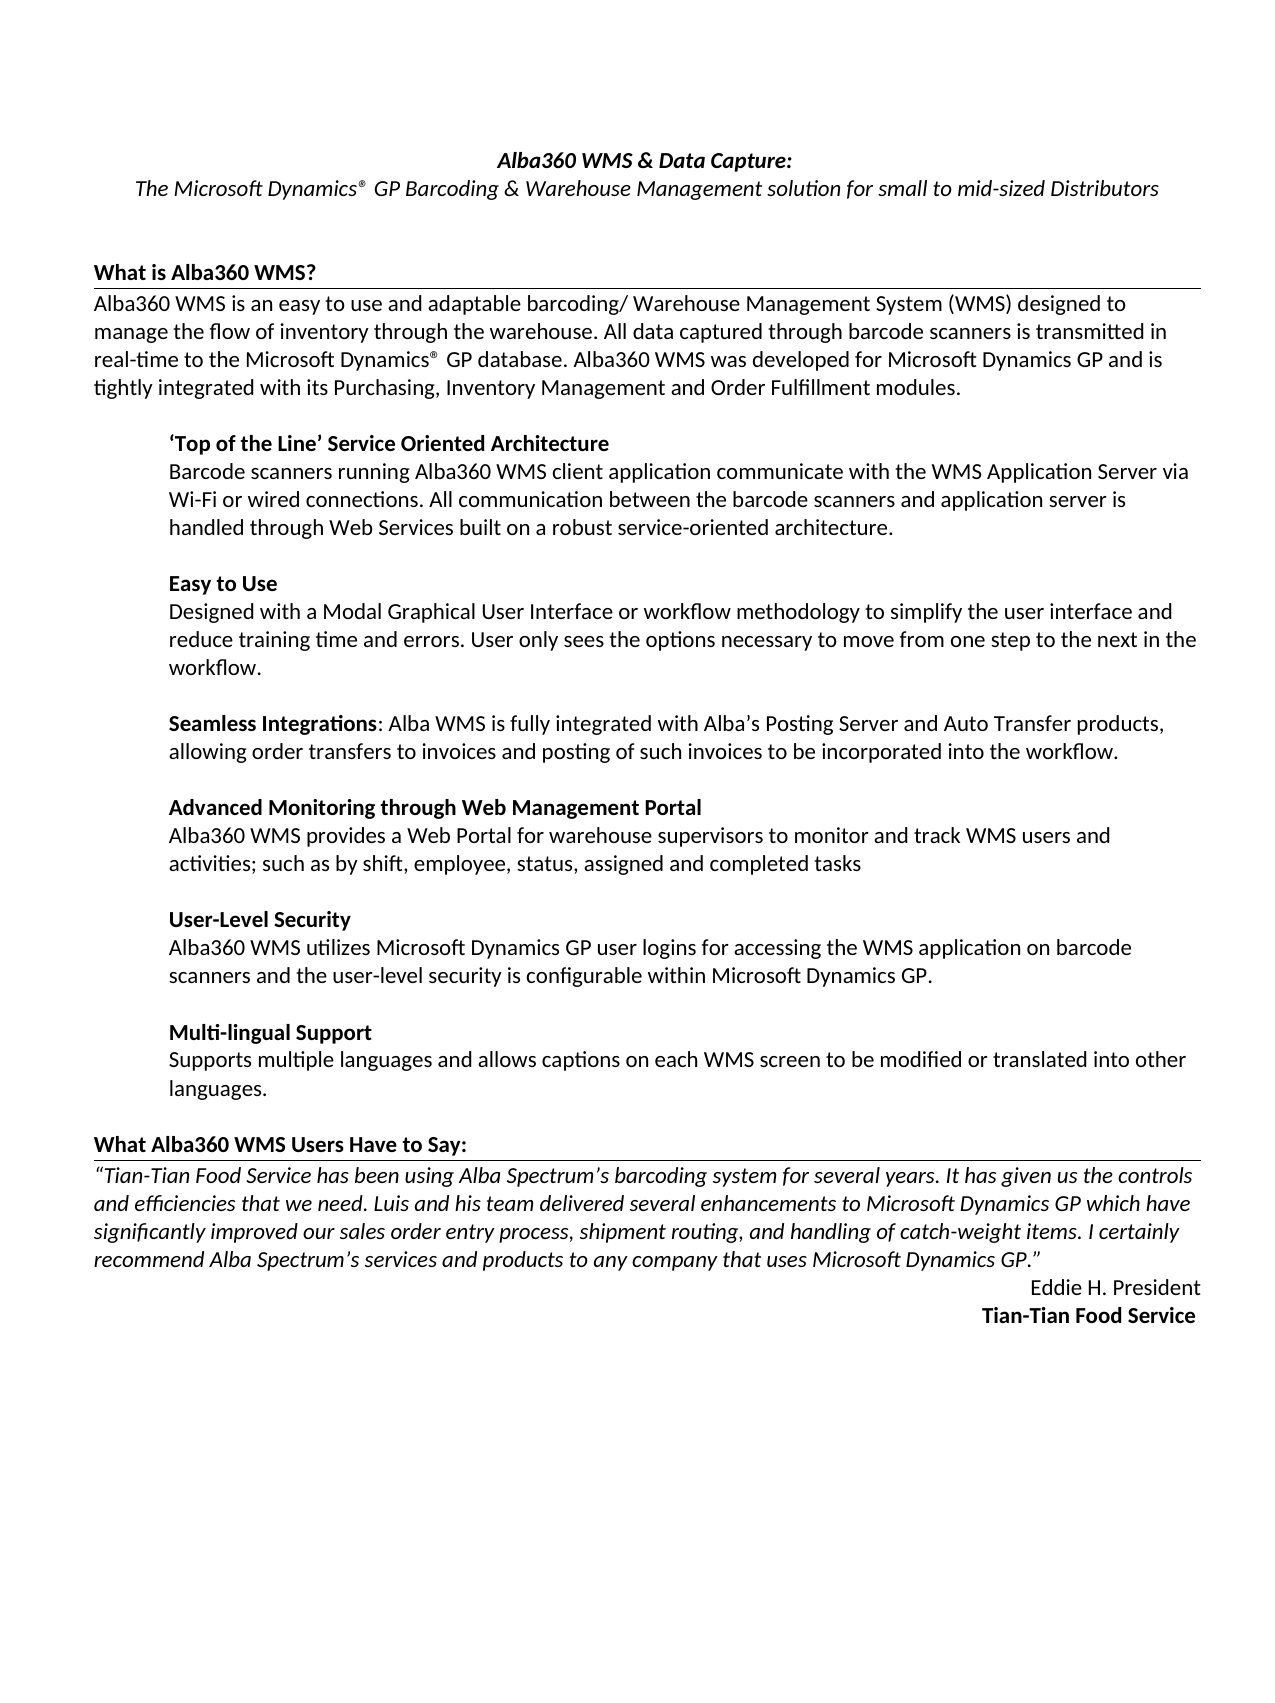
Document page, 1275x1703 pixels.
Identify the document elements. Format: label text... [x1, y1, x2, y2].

text The Microsoft Dynamics® GP Barcoding & Warehouse Management solution for small to mid-sized Distributors [94, 174, 1201, 202]
text Alba360 WMS is an easy to use and adaptable barcoding/ Warehouse Management System (WMS) designed to manage the flow of inventory through the warehouse. All data captured through barcode scanners is transmitted in real-time to the Microsoft Dynamics® GP database. Alba360 WMS was developed for Microsoft Dynamics GP and is tightly integrated with its Purchasing, Inventory Management and Order Fulfillment modules. [94, 289, 1201, 401]
text Easy to Use [169, 569, 1201, 597]
text Eddie H. President [94, 1273, 1201, 1301]
text Seamless Integrations: Alba WMS is fully integrated with Alba’s Posting Server and Auto Transfer products, allowing order transfers to invoices and posting of such invoices to be incorporated into the workflow. [169, 709, 1201, 765]
text Multi-lingual Support [169, 1018, 1201, 1046]
text User-Level Security [169, 906, 1201, 933]
text Barcode scanners running Alba360 WMS client application communicate with the WMS Application Server via Wi-Fi or wired connections. All communication between the barcode scanners and application server is handled through Web Services built on a robust service-oriented architecture. [169, 457, 1201, 541]
text Tian-Tian Food Service [94, 1301, 1201, 1329]
text Alba360 WMS & Data Capture: [94, 146, 1201, 174]
text Alba360 WMS utilizes Microsoft Dynamics GP user logins for accessing the WMS application on barcode scanners and the user-level security is configurable within Microsoft Dynamics GP. [169, 933, 1201, 989]
text Alba360 WMS provides a Web Portal for warehouse supervisors to monitor and track WMS users and activities; such as by shift, employee, status, assigned and completed tasks [169, 821, 1201, 877]
text “Tian-Tian Food Service has been using Alba Spectrum’s barcoding system for several years. It has given us the controls and efficiencies that we need. Luis and his team delivered several enhancements to Microsoft Dynamics GP which have significantly improved our sales order entry process, shipment routing, and handling of catch-weight items. I certainly recommend Alba Spectrum’s services and products to any company that uses Microsoft Dynamics GP.” [94, 1161, 1201, 1273]
text What Alba360 WMS Users Have to Say: [94, 1130, 1201, 1160]
text Designed with a Modal Graphical User Interface or workflow methodology to simplify the user interface and reduce training time and errors. User only sees the options necessary to move from one step to the next in the workflow. [169, 597, 1201, 681]
text ‘Top of the Line’ Service Oriented Architecture [169, 429, 1201, 457]
text What is Alba360 WMS? [94, 258, 1201, 288]
text Supports multiple languages and allows captions on each WMS screen to be modified or translated into other languages. [169, 1046, 1201, 1102]
text Advanced Monitoring through Web Management Portal [169, 793, 1201, 821]
